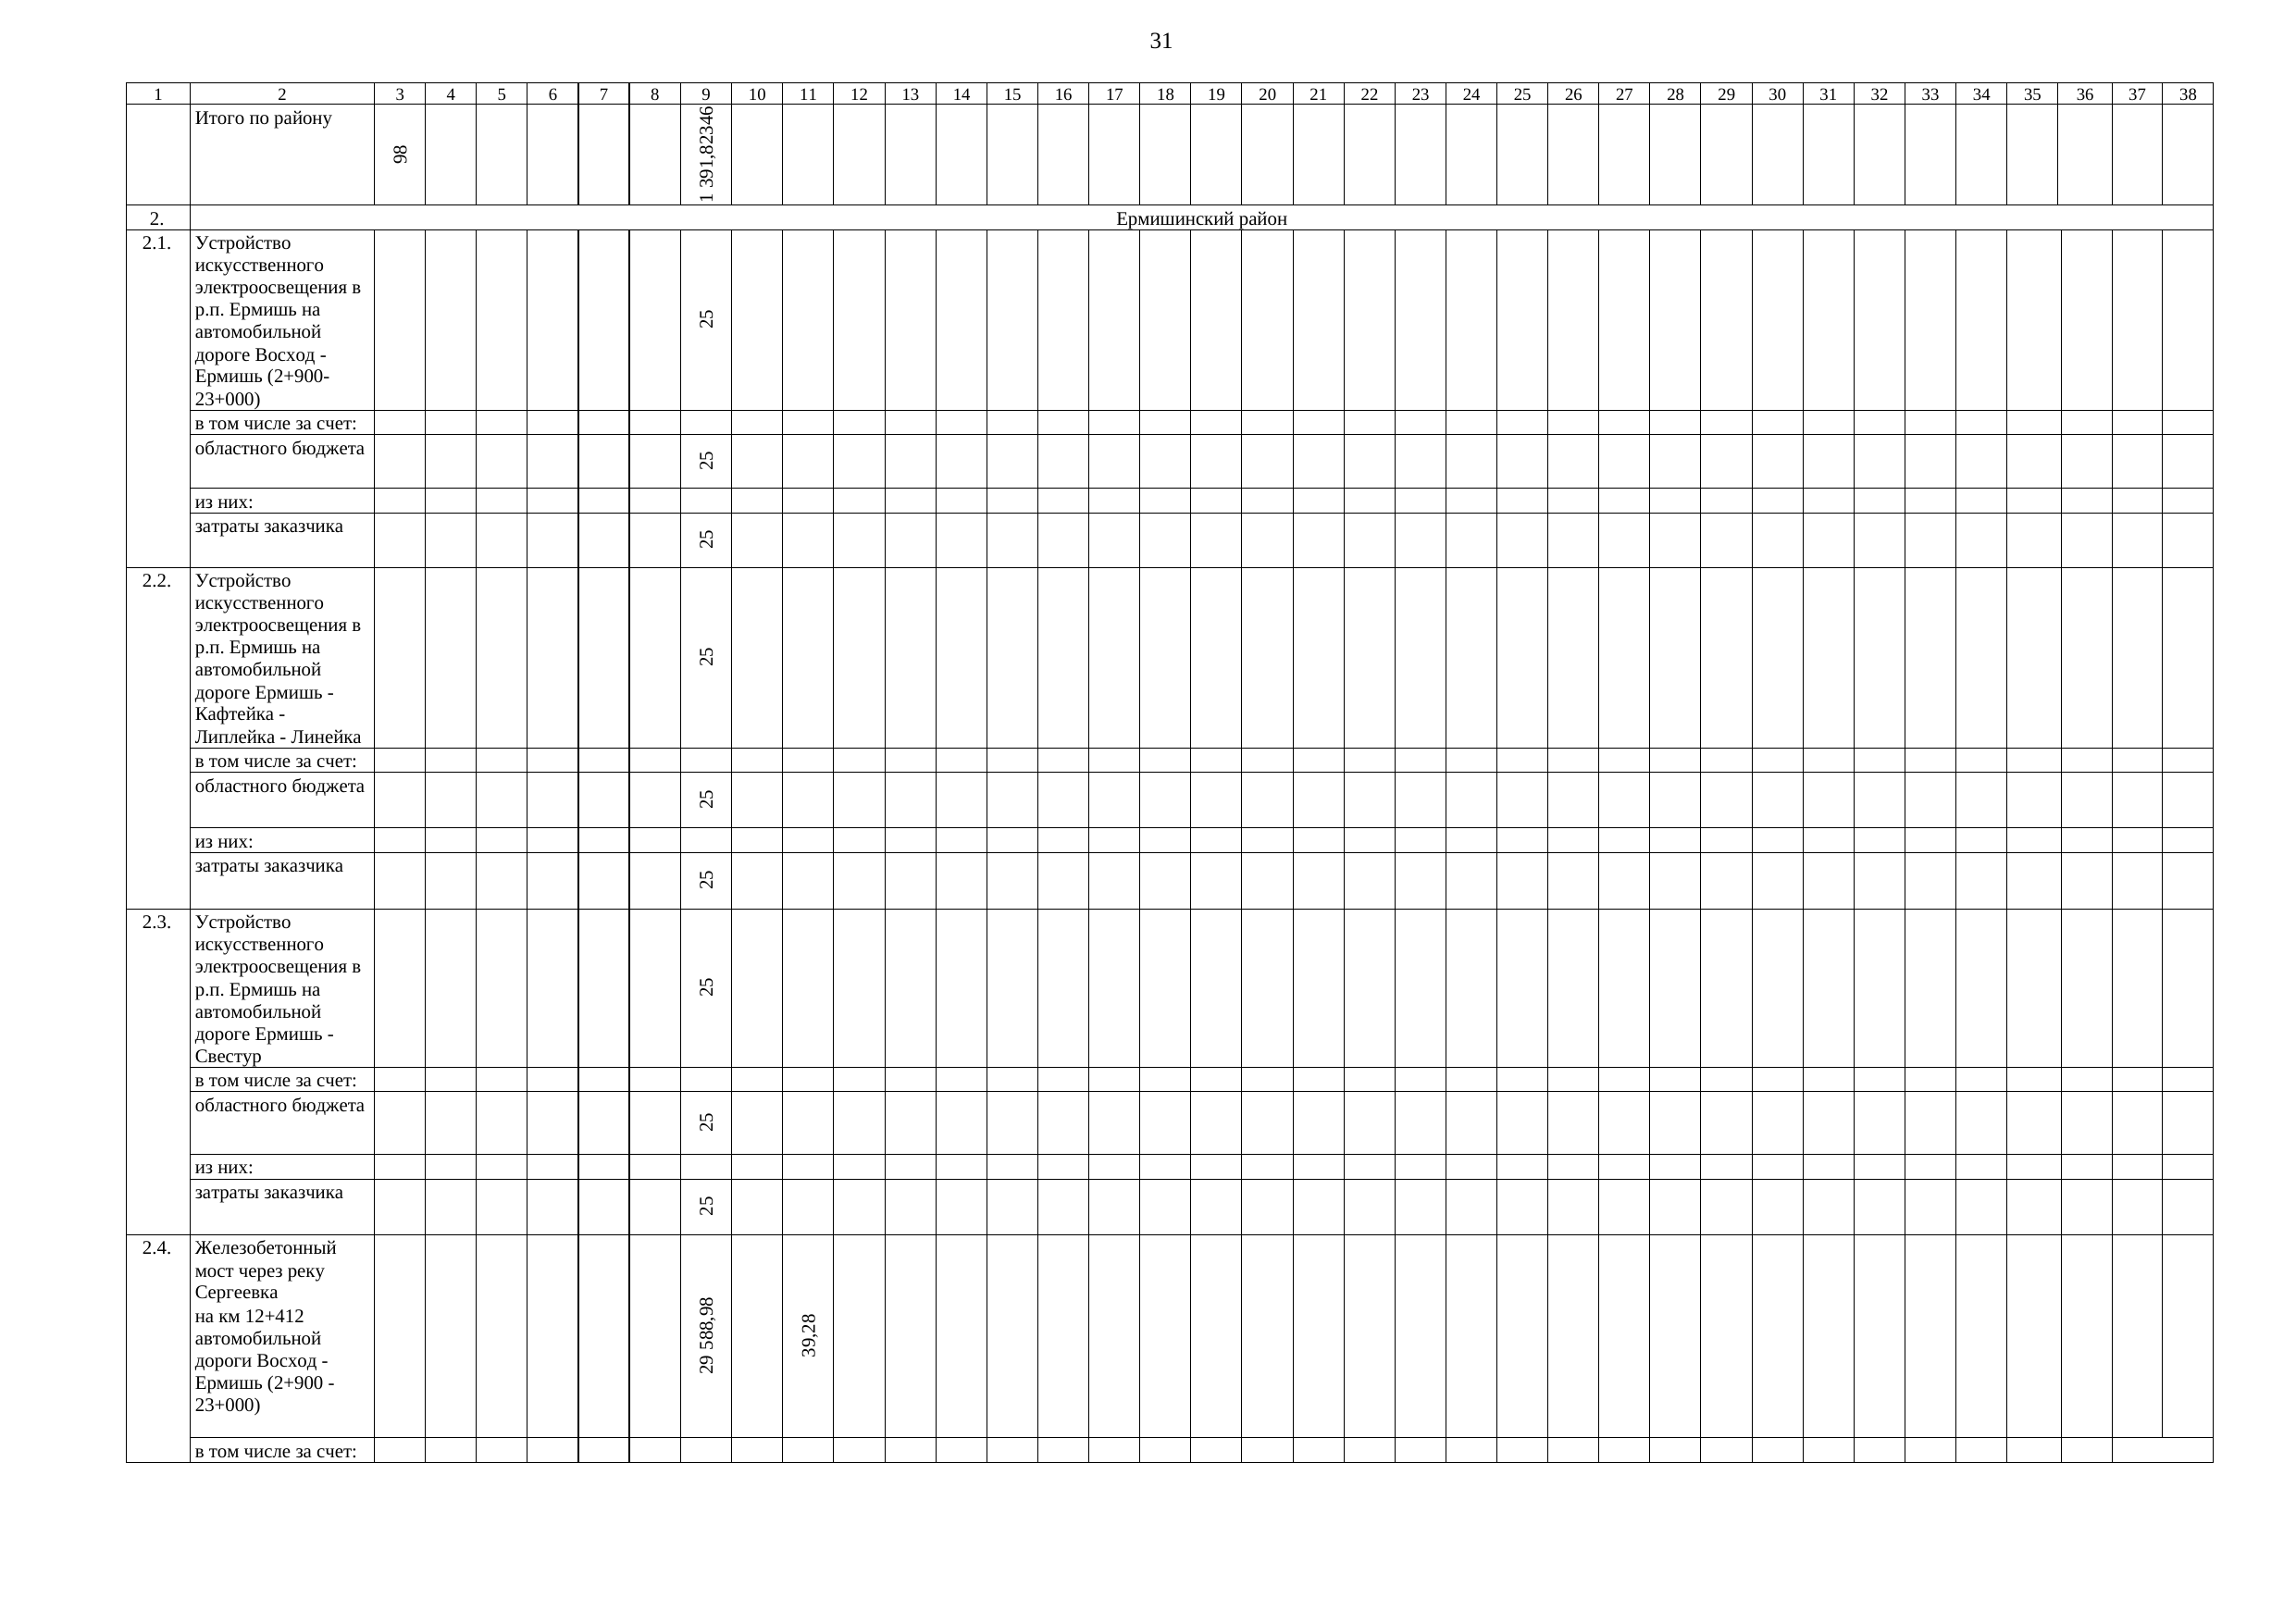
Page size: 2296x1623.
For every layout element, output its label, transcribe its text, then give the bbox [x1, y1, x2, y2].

table_cell [1753, 1235, 1803, 1437]
table_cell [1345, 514, 1395, 567]
table_header 11 [783, 83, 833, 104]
table_cell [886, 1438, 936, 1461]
table_cell [477, 568, 527, 748]
table_cell [1548, 105, 1598, 204]
table_cell [1905, 773, 1955, 827]
table_cell [1294, 910, 1344, 1067]
table_cell [1753, 435, 1803, 488]
table_cell [1038, 773, 1088, 827]
table_cell [1650, 489, 1700, 513]
table_cell [2007, 411, 2061, 434]
table_cell [1089, 1235, 1139, 1437]
table_cell [2062, 411, 2112, 434]
table_cell [1650, 828, 1700, 852]
table_cell [834, 828, 885, 852]
table_cell [1956, 1438, 2006, 1461]
table_cell [2113, 1155, 2162, 1178]
table_cell [477, 105, 527, 204]
table_cell [1140, 853, 1190, 909]
table_cell [1191, 489, 1241, 513]
table_cell [630, 514, 680, 567]
table_cell [127, 1067, 190, 1091]
table_cell [886, 1068, 936, 1091]
table_cell [1956, 853, 2006, 909]
table_cell [1956, 1155, 2006, 1178]
table_header 27 [1599, 83, 1649, 104]
table_cell [834, 1155, 885, 1178]
table_cell [1446, 773, 1496, 827]
table_cell [1294, 853, 1344, 909]
table_cell [527, 1235, 577, 1437]
table_cell [2062, 773, 2112, 827]
table_cell [527, 105, 577, 204]
table_cell [987, 853, 1037, 909]
table_cell [1446, 749, 1496, 772]
table_cell [1396, 489, 1446, 513]
table_cell [1497, 411, 1547, 434]
table_cell [426, 105, 476, 204]
table_cell Устройство искусственного электроосвещения в р.п. Ермишь на автомобильной дороге Восход - Ермишь (2+900-23+000) [191, 230, 374, 410]
table_cell [1548, 568, 1598, 748]
table_cell [127, 852, 190, 909]
table_cell [579, 489, 628, 513]
table_cell [1548, 435, 1598, 488]
table_header 7 [579, 83, 628, 104]
table_cell [579, 514, 628, 567]
table_cell [1446, 1235, 1496, 1437]
table_cell [2113, 1438, 2213, 1461]
table_cell [1396, 910, 1446, 1067]
table_cell [2113, 435, 2162, 488]
table_cell в том числе за счет: [191, 1068, 374, 1091]
table_cell [1242, 105, 1293, 204]
table_cell [1038, 435, 1088, 488]
table_cell [1345, 828, 1395, 852]
table_cell [1242, 853, 1293, 909]
table_cell [2113, 1235, 2162, 1437]
table_cell 29 588,98 [681, 1235, 731, 1437]
table_cell затраты заказчика [191, 1180, 374, 1234]
table_cell [1753, 411, 1803, 434]
table_cell [1650, 749, 1700, 772]
table_cell [1599, 105, 1649, 204]
table_cell [1396, 514, 1446, 567]
table_cell [630, 1180, 680, 1234]
table_cell [987, 1092, 1037, 1154]
table_cell [2007, 230, 2061, 410]
table_cell [1191, 1068, 1241, 1091]
table_cell [2163, 1155, 2213, 1178]
table_cell [1038, 1180, 1088, 1234]
table_cell [1905, 1235, 1955, 1437]
table_cell [579, 1180, 628, 1234]
table_cell [630, 435, 680, 488]
table_cell [1905, 411, 1955, 434]
table_cell [1396, 568, 1446, 748]
table_cell [527, 773, 577, 827]
table_cell [1599, 489, 1649, 513]
table_cell Железобетонный мост через реку Сергеевка на км 12+412 автомобильной дороги Восход - Ермишь (2+900 - 23+000) [191, 1235, 374, 1437]
table_cell [1089, 773, 1139, 827]
table_cell [1191, 1438, 1241, 1461]
table_cell [1905, 514, 1955, 567]
table_cell [1753, 489, 1803, 513]
table_cell [1089, 1068, 1139, 1091]
table_cell [1599, 1155, 1649, 1178]
table_cell [426, 828, 476, 852]
table_cell [1650, 105, 1700, 204]
table_cell [834, 1068, 885, 1091]
table_cell [1701, 828, 1752, 852]
table_cell [783, 910, 833, 1067]
table_cell [886, 828, 936, 852]
table_cell [1446, 910, 1496, 1067]
table_cell 25 [681, 910, 731, 1067]
table_cell [1905, 1092, 1955, 1154]
table_cell [2113, 828, 2162, 852]
table_cell [1701, 435, 1752, 488]
table_cell [477, 230, 527, 410]
table_cell [1701, 489, 1752, 513]
table_cell [2113, 411, 2162, 434]
table_cell [732, 411, 782, 434]
table_cell [1548, 1180, 1598, 1234]
table_cell 2.4. [127, 1235, 190, 1437]
table_cell [630, 105, 680, 204]
table_cell [1548, 514, 1598, 567]
table_cell [1905, 489, 1955, 513]
table_cell [1599, 1438, 1649, 1461]
table_cell [1599, 773, 1649, 827]
table_cell [1038, 1235, 1088, 1437]
table_cell [1140, 1438, 1190, 1461]
table_cell [127, 1179, 190, 1234]
table_cell из них: [191, 1155, 374, 1178]
table_cell [987, 1438, 1037, 1461]
table_cell [937, 514, 987, 567]
table_cell [1804, 230, 1854, 410]
table_cell [732, 1180, 782, 1234]
table_cell [1956, 910, 2006, 1067]
table_cell [579, 1235, 628, 1437]
table_cell [987, 514, 1037, 567]
table_header 35 [2007, 83, 2057, 104]
table_cell [1345, 411, 1395, 434]
table_cell [1038, 910, 1088, 1067]
table_cell [1038, 828, 1088, 852]
table_cell [1294, 230, 1344, 410]
table_cell [1855, 514, 1905, 567]
table_cell [1701, 1180, 1752, 1234]
table_cell [1089, 514, 1139, 567]
table_cell [1905, 105, 1955, 204]
table_cell [1038, 411, 1088, 434]
table_cell [1191, 411, 1241, 434]
table_cell [426, 514, 476, 567]
table_cell [1905, 1438, 1955, 1461]
table_cell [783, 853, 833, 909]
table_cell [1396, 1155, 1446, 1178]
table_cell Устройство искусственного электроосвещения в р.п. Ермишь на автомобильной дороге Ермишь - Свестур [191, 910, 374, 1067]
table_cell [1345, 853, 1395, 909]
table_cell [127, 1154, 190, 1178]
table_cell [1191, 828, 1241, 852]
table_cell [1599, 435, 1649, 488]
table_cell [527, 1180, 577, 1234]
table_cell [1701, 853, 1752, 909]
table_cell [1701, 1068, 1752, 1091]
table_cell [1294, 568, 1344, 748]
table_cell [886, 230, 936, 410]
table_cell [1599, 910, 1649, 1067]
table_cell [527, 568, 577, 748]
table_header 26 [1548, 83, 1598, 104]
table_cell [987, 749, 1037, 772]
table_cell [2113, 1180, 2162, 1234]
table_cell [1294, 749, 1344, 772]
table_cell [375, 489, 425, 513]
table_cell [1650, 411, 1700, 434]
table_cell [1191, 1155, 1241, 1178]
table_cell [1855, 910, 1905, 1067]
table_cell [1804, 910, 1854, 1067]
table_cell 25 [681, 435, 731, 488]
table_cell в том числе за счет: [191, 411, 374, 434]
table_cell [1242, 435, 1293, 488]
table_cell [1191, 853, 1241, 909]
table_cell [2062, 568, 2112, 748]
table_cell [1701, 105, 1752, 204]
table_cell [1446, 828, 1496, 852]
table_cell [630, 749, 680, 772]
table_cell [1650, 773, 1700, 827]
table_cell [630, 1155, 680, 1178]
table_cell [127, 410, 190, 434]
table_cell [527, 749, 577, 772]
table_cell [1396, 435, 1446, 488]
table_cell [1855, 230, 1905, 410]
table_cell [477, 411, 527, 434]
table_cell [579, 1092, 628, 1154]
table_cell [732, 773, 782, 827]
table_cell [732, 1438, 782, 1461]
table_cell [1089, 910, 1139, 1067]
table_cell [1294, 1438, 1344, 1461]
table_cell [527, 514, 577, 567]
table_cell [1548, 1155, 1598, 1178]
table_cell [375, 773, 425, 827]
table_cell [1855, 749, 1905, 772]
table_cell [1089, 230, 1139, 410]
table_cell [127, 488, 190, 513]
table_cell [1548, 1092, 1598, 1154]
table_cell [2007, 749, 2061, 772]
table_cell [375, 411, 425, 434]
table_cell [1548, 1438, 1598, 1461]
table_cell [1905, 568, 1955, 748]
table_cell [1446, 230, 1496, 410]
table_cell [127, 105, 190, 204]
table_cell [1191, 105, 1241, 204]
table_cell [1191, 773, 1241, 827]
table_cell [1855, 105, 1905, 204]
table_header 5 [477, 83, 527, 104]
table_cell [579, 105, 628, 204]
table_cell [2163, 749, 2213, 772]
table_cell [426, 1438, 476, 1461]
table_cell [834, 568, 885, 748]
table_cell [375, 514, 425, 567]
table_cell [2007, 1092, 2061, 1154]
table_cell затраты заказчика [191, 514, 374, 567]
table_cell [579, 773, 628, 827]
table_cell [426, 773, 476, 827]
table_cell [2163, 489, 2213, 513]
table_cell [2062, 435, 2112, 488]
table_cell [127, 434, 190, 488]
table_header 13 [886, 83, 936, 104]
table_cell [1804, 773, 1854, 827]
table_cell [630, 1235, 680, 1437]
table_cell [2007, 1180, 2061, 1234]
table_cell [783, 828, 833, 852]
table_cell [1038, 568, 1088, 748]
table_cell [783, 568, 833, 748]
table_cell [2163, 514, 2213, 567]
table_cell [630, 1068, 680, 1091]
table_cell [127, 772, 190, 827]
table_cell [732, 568, 782, 748]
table_cell [1497, 230, 1547, 410]
table_cell [2007, 1068, 2061, 1091]
table_cell [937, 773, 987, 827]
table_cell [1599, 1092, 1649, 1154]
table_cell [426, 1235, 476, 1437]
table_cell [1294, 514, 1344, 567]
table_cell [2007, 1155, 2061, 1178]
table_cell [527, 1068, 577, 1091]
table_cell [2007, 853, 2061, 909]
table_cell [886, 749, 936, 772]
table_cell [1804, 435, 1854, 488]
table_cell [834, 435, 885, 488]
table_cell [1956, 1092, 2006, 1154]
table_header 12 [834, 83, 885, 104]
table_cell [1191, 749, 1241, 772]
table_cell [527, 910, 577, 1067]
table_cell [477, 1235, 527, 1437]
table_cell [1804, 489, 1854, 513]
table_cell [2113, 749, 2162, 772]
table_cell [732, 1155, 782, 1178]
table_cell [937, 489, 987, 513]
table_cell [375, 435, 425, 488]
table_cell [834, 773, 885, 827]
table_cell [630, 910, 680, 1067]
table_cell [1345, 435, 1395, 488]
table_cell [783, 230, 833, 410]
table_cell [630, 773, 680, 827]
table_cell [1956, 105, 2006, 204]
table_cell [1804, 1180, 1854, 1234]
table_cell [1140, 230, 1190, 410]
table_cell [1242, 1155, 1293, 1178]
table_cell [1956, 1180, 2006, 1234]
table_cell [886, 411, 936, 434]
table_cell [1497, 568, 1547, 748]
table_cell [1396, 1180, 1446, 1234]
table_cell [1446, 489, 1496, 513]
table_cell 25 [681, 853, 731, 909]
table_cell [1446, 514, 1496, 567]
table_cell [579, 828, 628, 852]
table_cell [1548, 230, 1598, 410]
table_cell [1753, 230, 1803, 410]
table_cell [1701, 910, 1752, 1067]
table_cell [375, 910, 425, 1067]
table_cell [1242, 514, 1293, 567]
table_cell [1804, 1438, 1854, 1461]
table_cell [732, 230, 782, 410]
table_cell [886, 105, 936, 204]
table_cell [630, 230, 680, 410]
table_cell [426, 1092, 476, 1154]
table_cell [477, 514, 527, 567]
table_cell [783, 1068, 833, 1091]
table_cell [2062, 1092, 2112, 1154]
table_cell [937, 411, 987, 434]
table_cell [1905, 1180, 1955, 1234]
table_cell [579, 853, 628, 909]
table_cell [630, 568, 680, 748]
table_cell [1956, 568, 2006, 748]
table_cell [2007, 1235, 2061, 1437]
table_cell [1956, 489, 2006, 513]
table_cell 25 [681, 568, 731, 748]
table_cell [2062, 828, 2112, 852]
table_cell [1905, 1155, 1955, 1178]
table_header 24 [1446, 83, 1496, 104]
table_cell [1089, 828, 1139, 852]
table_cell [834, 1235, 885, 1437]
table_cell [937, 568, 987, 748]
table_cell [1294, 1180, 1344, 1234]
table_cell [681, 828, 731, 852]
table_cell [1345, 230, 1395, 410]
table_cell [426, 749, 476, 772]
table_cell [937, 828, 987, 852]
table_cell [375, 1180, 425, 1234]
table_cell [1855, 1438, 1905, 1461]
table_header 36 [2058, 83, 2112, 104]
table_cell [1599, 230, 1649, 410]
table_cell [1396, 411, 1446, 434]
table_cell [1497, 910, 1547, 1067]
table_cell [886, 1155, 936, 1178]
table_cell [1701, 568, 1752, 748]
table_cell [886, 853, 936, 909]
table_cell [1753, 828, 1803, 852]
table_cell [1753, 910, 1803, 1067]
table_cell [1191, 514, 1241, 567]
table_cell [1242, 1068, 1293, 1091]
table_cell [630, 1092, 680, 1154]
table_cell [1089, 749, 1139, 772]
table_cell [2062, 1068, 2112, 1091]
table_cell [477, 853, 527, 909]
table_cell [127, 1091, 190, 1154]
table_cell [987, 489, 1037, 513]
table_cell [834, 1438, 885, 1461]
table_cell [1089, 105, 1139, 204]
table_cell [732, 514, 782, 567]
table_cell [1396, 773, 1446, 827]
table_cell [1038, 1438, 1088, 1461]
table_cell [1497, 1155, 1547, 1178]
table_cell [426, 1180, 476, 1234]
table_cell [1497, 828, 1547, 852]
table_cell [681, 1438, 731, 1461]
table_header 4 [426, 83, 476, 104]
table_cell [1294, 105, 1344, 204]
table_header 8 [630, 83, 680, 104]
table_cell [2163, 1068, 2213, 1091]
table_cell [987, 105, 1037, 204]
table_cell [2163, 1235, 2213, 1437]
table_cell [834, 105, 885, 204]
table_cell [1650, 514, 1700, 567]
table_cell 25 [681, 514, 731, 567]
table_cell [2062, 910, 2112, 1067]
table_header 33 [1905, 83, 1955, 104]
table_cell [426, 411, 476, 434]
table_cell Ермишинский район [191, 205, 2213, 229]
table_cell [834, 514, 885, 567]
table_cell [732, 105, 782, 204]
table_cell [1701, 411, 1752, 434]
table_cell [1599, 1068, 1649, 1091]
table_cell [1497, 105, 1547, 204]
table_cell [127, 827, 190, 852]
table_cell [2163, 853, 2213, 909]
table_cell [1089, 435, 1139, 488]
table_cell [783, 1180, 833, 1234]
table_cell [1089, 1438, 1139, 1461]
table_cell [1548, 910, 1598, 1067]
table_cell [834, 910, 885, 1067]
table_header 34 [1956, 83, 2006, 104]
table_cell [987, 411, 1037, 434]
table_cell [2007, 105, 2057, 204]
table_cell [1753, 853, 1803, 909]
table_cell [834, 489, 885, 513]
table_cell [375, 1092, 425, 1154]
table_cell [1701, 1235, 1752, 1437]
table_cell [1650, 1068, 1700, 1091]
table_cell [886, 1180, 936, 1234]
table_cell [1294, 1235, 1344, 1437]
table_cell [1855, 1092, 1905, 1154]
table_cell [1497, 1235, 1547, 1437]
table_cell [1650, 568, 1700, 748]
table_cell [1650, 1235, 1700, 1437]
table_cell [783, 1155, 833, 1178]
table_cell [937, 910, 987, 1067]
table_cell [2163, 105, 2213, 204]
table_cell [2113, 773, 2162, 827]
table_cell [1548, 749, 1598, 772]
table_cell [1599, 1235, 1649, 1437]
table_cell [127, 1437, 190, 1461]
table_header 9 [681, 83, 731, 104]
table_cell [1396, 828, 1446, 852]
table_cell [1191, 230, 1241, 410]
table_cell [1446, 1092, 1496, 1154]
table_cell [1804, 411, 1854, 434]
table_cell [579, 1438, 628, 1461]
table_cell [527, 230, 577, 410]
table_cell Итого по району [191, 105, 374, 204]
table_cell [1497, 514, 1547, 567]
table_header 20 [1242, 83, 1293, 104]
table_cell [2113, 1092, 2162, 1154]
table_cell Устройство искусственного электроосвещения в р.п. Ермишь на автомобильной дороге Ермишь - Кафтейка - Липлейка - Линейка [191, 568, 374, 748]
table_cell [2062, 853, 2112, 909]
table_cell [2007, 1438, 2061, 1461]
table_cell [1855, 773, 1905, 827]
table_cell [2007, 514, 2061, 567]
table_cell 1 391,82346 [681, 105, 731, 204]
table_cell [1446, 1180, 1496, 1234]
table_cell [630, 411, 680, 434]
table_header 1 [127, 83, 190, 104]
table_cell [630, 853, 680, 909]
table_cell [1804, 514, 1854, 567]
table_cell [1345, 489, 1395, 513]
table_cell [1140, 411, 1190, 434]
table_cell [1140, 773, 1190, 827]
table_cell [1804, 1155, 1854, 1178]
table_cell [834, 1180, 885, 1234]
table_cell [1242, 489, 1293, 513]
table_header 31 [1804, 83, 1854, 104]
table_cell [1701, 230, 1752, 410]
table_cell [426, 853, 476, 909]
table_cell [1497, 1092, 1547, 1154]
table_cell [937, 853, 987, 909]
table_cell [1396, 230, 1446, 410]
table_cell [1855, 435, 1905, 488]
table_cell [886, 1092, 936, 1154]
table_cell [527, 853, 577, 909]
table_cell из них: [191, 828, 374, 852]
table_cell 39,28 [783, 1235, 833, 1437]
table_header 6 [527, 83, 577, 104]
table_cell [1855, 1068, 1905, 1091]
table_cell [579, 230, 628, 410]
table_cell [375, 230, 425, 410]
table_cell [1345, 1155, 1395, 1178]
table_cell [1140, 489, 1190, 513]
table_cell [2163, 828, 2213, 852]
table_cell [732, 910, 782, 1067]
table_cell [1956, 230, 2006, 410]
table_cell [1038, 1155, 1088, 1178]
table_cell [1956, 828, 2006, 852]
table_cell [2113, 489, 2162, 513]
table_cell в том числе за счет: [191, 1438, 374, 1461]
table_cell [1905, 853, 1955, 909]
table_cell [477, 435, 527, 488]
table_cell [2163, 568, 2213, 748]
table_cell 25 [681, 773, 731, 827]
table_header 18 [1140, 83, 1190, 104]
table_cell [1396, 1092, 1446, 1154]
table_cell [477, 1180, 527, 1234]
table_cell [1140, 568, 1190, 748]
table_cell [732, 1092, 782, 1154]
table_cell [1089, 853, 1139, 909]
table_cell [1038, 853, 1088, 909]
table_cell [1905, 435, 1955, 488]
table_cell [1294, 435, 1344, 488]
table_cell 25 [681, 230, 731, 410]
table_cell [1804, 828, 1854, 852]
table_cell [2062, 1438, 2112, 1461]
table_cell [1855, 853, 1905, 909]
table_header 37 [2113, 83, 2162, 104]
table_cell [477, 1068, 527, 1091]
table_cell [1446, 435, 1496, 488]
table_cell [1038, 105, 1088, 204]
table_cell [1242, 411, 1293, 434]
table_cell [1701, 749, 1752, 772]
table_cell [937, 105, 987, 204]
table_cell [2163, 230, 2213, 410]
table_cell [937, 1438, 987, 1461]
table_cell [937, 749, 987, 772]
table_cell [987, 910, 1037, 1067]
table_cell 2. [127, 205, 190, 229]
table_cell [783, 749, 833, 772]
table_cell [1038, 489, 1088, 513]
table_cell [2163, 411, 2213, 434]
table_cell [1242, 749, 1293, 772]
table_cell [2113, 230, 2162, 410]
table_cell [579, 1068, 628, 1091]
table_cell [527, 1155, 577, 1178]
table_cell [732, 1068, 782, 1091]
table_header 16 [1038, 83, 1088, 104]
table_cell [1242, 1438, 1293, 1461]
table_cell [1497, 749, 1547, 772]
table_cell [630, 828, 680, 852]
table_cell [937, 435, 987, 488]
table_cell [1753, 105, 1803, 204]
table_header 3 [375, 83, 425, 104]
table_cell [987, 773, 1037, 827]
table_cell [1956, 411, 2006, 434]
table_cell [2113, 910, 2162, 1067]
table_cell [681, 1068, 731, 1091]
table_cell [886, 435, 936, 488]
table_cell [1753, 1092, 1803, 1154]
table_cell [732, 749, 782, 772]
table_cell [987, 435, 1037, 488]
table_cell [1701, 1092, 1752, 1154]
table_cell [1396, 1068, 1446, 1091]
table_cell [426, 435, 476, 488]
table_cell [2113, 105, 2162, 204]
table_cell [2062, 1235, 2112, 1437]
table_cell [1038, 749, 1088, 772]
table_cell [2113, 568, 2162, 748]
table_cell [1446, 853, 1496, 909]
table_cell [1855, 411, 1905, 434]
table_cell [987, 230, 1037, 410]
table_cell [1345, 749, 1395, 772]
table_cell [579, 411, 628, 434]
table_cell [1599, 568, 1649, 748]
table_cell [1191, 568, 1241, 748]
table_cell [1855, 568, 1905, 748]
table_cell [886, 568, 936, 748]
table_cell [2113, 1068, 2162, 1091]
table_cell [1242, 773, 1293, 827]
table_cell [1650, 1155, 1700, 1178]
table_header 38 [2163, 83, 2213, 104]
table_cell [681, 1155, 731, 1178]
table_cell [2113, 853, 2162, 909]
table_cell [1701, 1438, 1752, 1461]
table_cell [732, 489, 782, 513]
table_cell [2007, 435, 2061, 488]
table_cell [886, 514, 936, 567]
table_cell [1140, 1180, 1190, 1234]
table_cell [1753, 1180, 1803, 1234]
table_cell [937, 1068, 987, 1091]
table_cell [1753, 1155, 1803, 1178]
table_cell [783, 773, 833, 827]
table_cell [987, 1180, 1037, 1234]
table_cell [426, 1155, 476, 1178]
table_header 32 [1855, 83, 1905, 104]
table_cell [1345, 1092, 1395, 1154]
table_cell [937, 1180, 987, 1234]
table_cell [375, 1235, 425, 1437]
table_cell [1294, 1068, 1344, 1091]
table_cell [1804, 1068, 1854, 1091]
table_cell [426, 1068, 476, 1091]
table_cell [886, 489, 936, 513]
table_cell [1396, 1438, 1446, 1461]
table_cell [783, 105, 833, 204]
table_cell [1650, 1180, 1700, 1234]
table_cell затраты заказчика [191, 853, 374, 909]
table_cell [527, 489, 577, 513]
table_header 23 [1396, 83, 1446, 104]
table_cell 25 [681, 1180, 731, 1234]
table_cell [1548, 411, 1598, 434]
table_cell [579, 1155, 628, 1178]
table_cell [1294, 1092, 1344, 1154]
table_cell [1089, 1092, 1139, 1154]
table_header 21 [1294, 83, 1344, 104]
table_cell [1089, 489, 1139, 513]
table_cell 2.1. [127, 230, 190, 410]
table_cell [1089, 568, 1139, 748]
table_cell [1345, 910, 1395, 1067]
table_header 15 [987, 83, 1037, 104]
table_cell [1753, 1438, 1803, 1461]
table_cell [1345, 773, 1395, 827]
table_cell областного бюджета [191, 773, 374, 827]
table_cell [1497, 773, 1547, 827]
table_cell [1804, 1235, 1854, 1437]
table_cell [2062, 514, 2112, 567]
table_cell [2062, 749, 2112, 772]
table_cell [1294, 411, 1344, 434]
table_cell [1548, 853, 1598, 909]
table_cell 25 [681, 1092, 731, 1154]
table_cell [1650, 230, 1700, 410]
table_cell [1140, 514, 1190, 567]
table_cell [1140, 435, 1190, 488]
table_cell [1753, 514, 1803, 567]
table_cell [2163, 910, 2213, 1067]
table_cell [1497, 489, 1547, 513]
table_cell [527, 435, 577, 488]
table_cell [527, 1438, 577, 1461]
table_cell [2007, 910, 2061, 1067]
table_cell [477, 489, 527, 513]
table_cell [1294, 773, 1344, 827]
table_header 30 [1753, 83, 1803, 104]
table_header 14 [937, 83, 987, 104]
table_cell [937, 1155, 987, 1178]
table_cell [1294, 489, 1344, 513]
table_cell [2062, 230, 2112, 410]
table_cell [1446, 411, 1496, 434]
table_cell [426, 910, 476, 1067]
table_cell [1242, 1180, 1293, 1234]
table_cell [1804, 749, 1854, 772]
table_cell [987, 568, 1037, 748]
table_cell [834, 853, 885, 909]
table_cell [1140, 1155, 1190, 1178]
table_cell [2163, 1180, 2213, 1234]
table_cell [579, 568, 628, 748]
table_header 17 [1089, 83, 1139, 104]
table_cell из них: [191, 489, 374, 513]
table_cell [2062, 489, 2112, 513]
table_cell [834, 230, 885, 410]
table_cell [1905, 749, 1955, 772]
table_cell [1855, 828, 1905, 852]
table_cell [1191, 1092, 1241, 1154]
table_cell [1548, 1068, 1598, 1091]
table_cell [1089, 411, 1139, 434]
table_cell [1905, 828, 1955, 852]
table_cell [375, 1155, 425, 1178]
table_cell [1956, 749, 2006, 772]
table_cell [477, 1092, 527, 1154]
table_cell [1140, 1068, 1190, 1091]
table_cell [1140, 749, 1190, 772]
table_cell [127, 513, 190, 567]
table_cell [1089, 1180, 1139, 1234]
table_cell [1294, 828, 1344, 852]
table_cell [1599, 411, 1649, 434]
table_cell [1089, 1155, 1139, 1178]
table_cell [1753, 1068, 1803, 1091]
table_cell [1905, 910, 1955, 1067]
table_cell [987, 1068, 1037, 1091]
table_cell [375, 1438, 425, 1461]
table_cell [1242, 1092, 1293, 1154]
table_cell [987, 828, 1037, 852]
table_cell [1701, 514, 1752, 567]
table_cell [681, 411, 731, 434]
table_cell [2062, 1155, 2112, 1178]
table_cell [1140, 910, 1190, 1067]
table_cell [1497, 853, 1547, 909]
table_cell [426, 489, 476, 513]
table_cell [579, 435, 628, 488]
table_cell [2163, 1092, 2213, 1154]
table_cell [426, 568, 476, 748]
table_cell [477, 773, 527, 827]
table_cell [1242, 230, 1293, 410]
table_cell [886, 773, 936, 827]
table_cell [1956, 1235, 2006, 1437]
table_cell [1701, 1155, 1752, 1178]
table_cell 2.2. [127, 568, 190, 748]
table_cell [681, 489, 731, 513]
table_cell областного бюджета [191, 1092, 374, 1154]
table_cell [1242, 1235, 1293, 1437]
table_cell [527, 411, 577, 434]
table_cell [1548, 773, 1598, 827]
table_cell областного бюджета [191, 435, 374, 488]
table_cell [1855, 1155, 1905, 1178]
table_cell [1345, 1180, 1395, 1234]
table_cell [1599, 514, 1649, 567]
table_cell [732, 853, 782, 909]
table_cell [1599, 749, 1649, 772]
table_cell [1548, 489, 1598, 513]
table_cell [375, 828, 425, 852]
table_cell [426, 230, 476, 410]
table_cell [732, 1235, 782, 1437]
table_cell [1497, 1180, 1547, 1234]
table_cell [630, 489, 680, 513]
table_cell [375, 853, 425, 909]
table_cell [1345, 1438, 1395, 1461]
table_cell [937, 1235, 987, 1437]
table_cell [1345, 105, 1395, 204]
table_cell 2.3. [127, 910, 190, 1067]
table_cell [1804, 568, 1854, 748]
table_cell [527, 1092, 577, 1154]
table_header 22 [1345, 83, 1395, 104]
table_cell [579, 749, 628, 772]
table_cell [2007, 489, 2061, 513]
table_cell [1956, 514, 2006, 567]
table_cell [1038, 1068, 1088, 1091]
table_cell [1396, 1235, 1446, 1437]
table_header 19 [1191, 83, 1241, 104]
table_header 29 [1701, 83, 1752, 104]
table_cell [1753, 773, 1803, 827]
table_cell [127, 748, 190, 772]
table_cell [1599, 853, 1649, 909]
table_cell [2163, 435, 2213, 488]
table_cell [630, 1438, 680, 1461]
table_cell [783, 411, 833, 434]
table_cell [1191, 1180, 1241, 1234]
table_cell [1446, 1155, 1496, 1178]
table_cell [1497, 1068, 1547, 1091]
table_cell [1804, 1092, 1854, 1154]
table_cell [375, 749, 425, 772]
table_cell [1701, 773, 1752, 827]
table_cell [375, 568, 425, 748]
table_cell [1753, 568, 1803, 748]
table_cell [1345, 568, 1395, 748]
table_cell [1650, 1438, 1700, 1461]
table_cell [2007, 828, 2061, 852]
table_cell [1396, 749, 1446, 772]
table_cell [783, 435, 833, 488]
table_cell [1855, 1180, 1905, 1234]
table_cell [1650, 910, 1700, 1067]
table_cell [1855, 1235, 1905, 1437]
table_cell [732, 828, 782, 852]
table_header 25 [1497, 83, 1547, 104]
table_cell [1497, 435, 1547, 488]
table_cell [1446, 1438, 1496, 1461]
table_cell [1446, 105, 1496, 204]
table_cell [1345, 1068, 1395, 1091]
table_cell [1191, 1235, 1241, 1437]
table_cell [1497, 1438, 1547, 1461]
table_cell [886, 910, 936, 1067]
table_cell [1191, 435, 1241, 488]
table_cell [1396, 853, 1446, 909]
table_cell [834, 1092, 885, 1154]
table_cell [1242, 828, 1293, 852]
table_cell [783, 1438, 833, 1461]
table_cell [1191, 910, 1241, 1067]
table_cell [1956, 1068, 2006, 1091]
table_cell [1038, 1092, 1088, 1154]
table_cell 98 [375, 105, 425, 204]
table_cell [375, 1068, 425, 1091]
table_cell [1396, 105, 1446, 204]
table_cell [937, 230, 987, 410]
table_cell [2062, 1180, 2112, 1234]
table_cell [1599, 1180, 1649, 1234]
table_cell [1242, 910, 1293, 1067]
table_cell [1446, 568, 1496, 748]
table_cell [1905, 230, 1955, 410]
table_cell [681, 749, 731, 772]
table_cell [1548, 1235, 1598, 1437]
table_cell [477, 910, 527, 1067]
table_cell [732, 435, 782, 488]
table_cell [834, 749, 885, 772]
table_cell [1294, 1155, 1344, 1178]
table_cell [2163, 773, 2213, 827]
table_cell [783, 489, 833, 513]
table_header 10 [732, 83, 782, 104]
table_cell [1242, 568, 1293, 748]
table_header 2 [191, 83, 374, 104]
table_cell [1855, 489, 1905, 513]
table_cell [1650, 435, 1700, 488]
table_cell [1548, 828, 1598, 852]
table_cell [2007, 568, 2061, 748]
table_cell [783, 514, 833, 567]
table_cell [2058, 105, 2112, 204]
table_cell [527, 828, 577, 852]
table_cell [987, 1235, 1037, 1437]
table_cell [1038, 514, 1088, 567]
table_cell [886, 1235, 936, 1437]
table_cell [783, 1092, 833, 1154]
table_header 28 [1650, 83, 1700, 104]
table_cell [477, 1438, 527, 1461]
table_cell [1956, 773, 2006, 827]
table_cell [1650, 853, 1700, 909]
table_cell [1140, 828, 1190, 852]
table_cell [1753, 749, 1803, 772]
table_cell [477, 749, 527, 772]
table_cell [477, 828, 527, 852]
table_cell [2007, 773, 2061, 827]
table_cell [1804, 105, 1854, 204]
table_cell [1956, 435, 2006, 488]
table_cell [1804, 853, 1854, 909]
table_cell [1038, 230, 1088, 410]
table_cell [1140, 1235, 1190, 1437]
table_cell [1650, 1092, 1700, 1154]
table_cell [834, 411, 885, 434]
table_cell [987, 1155, 1037, 1178]
table_cell [937, 1092, 987, 1154]
table_cell [477, 1155, 527, 1178]
table_cell [579, 910, 628, 1067]
table_cell [1140, 105, 1190, 204]
table_cell в том числе за счет: [191, 749, 374, 772]
table_cell [1345, 1235, 1395, 1437]
table_cell [1599, 828, 1649, 852]
table_cell [1446, 1068, 1496, 1091]
table_cell [2113, 514, 2162, 567]
table_cell [1905, 1068, 1955, 1091]
table_cell [1140, 1092, 1190, 1154]
